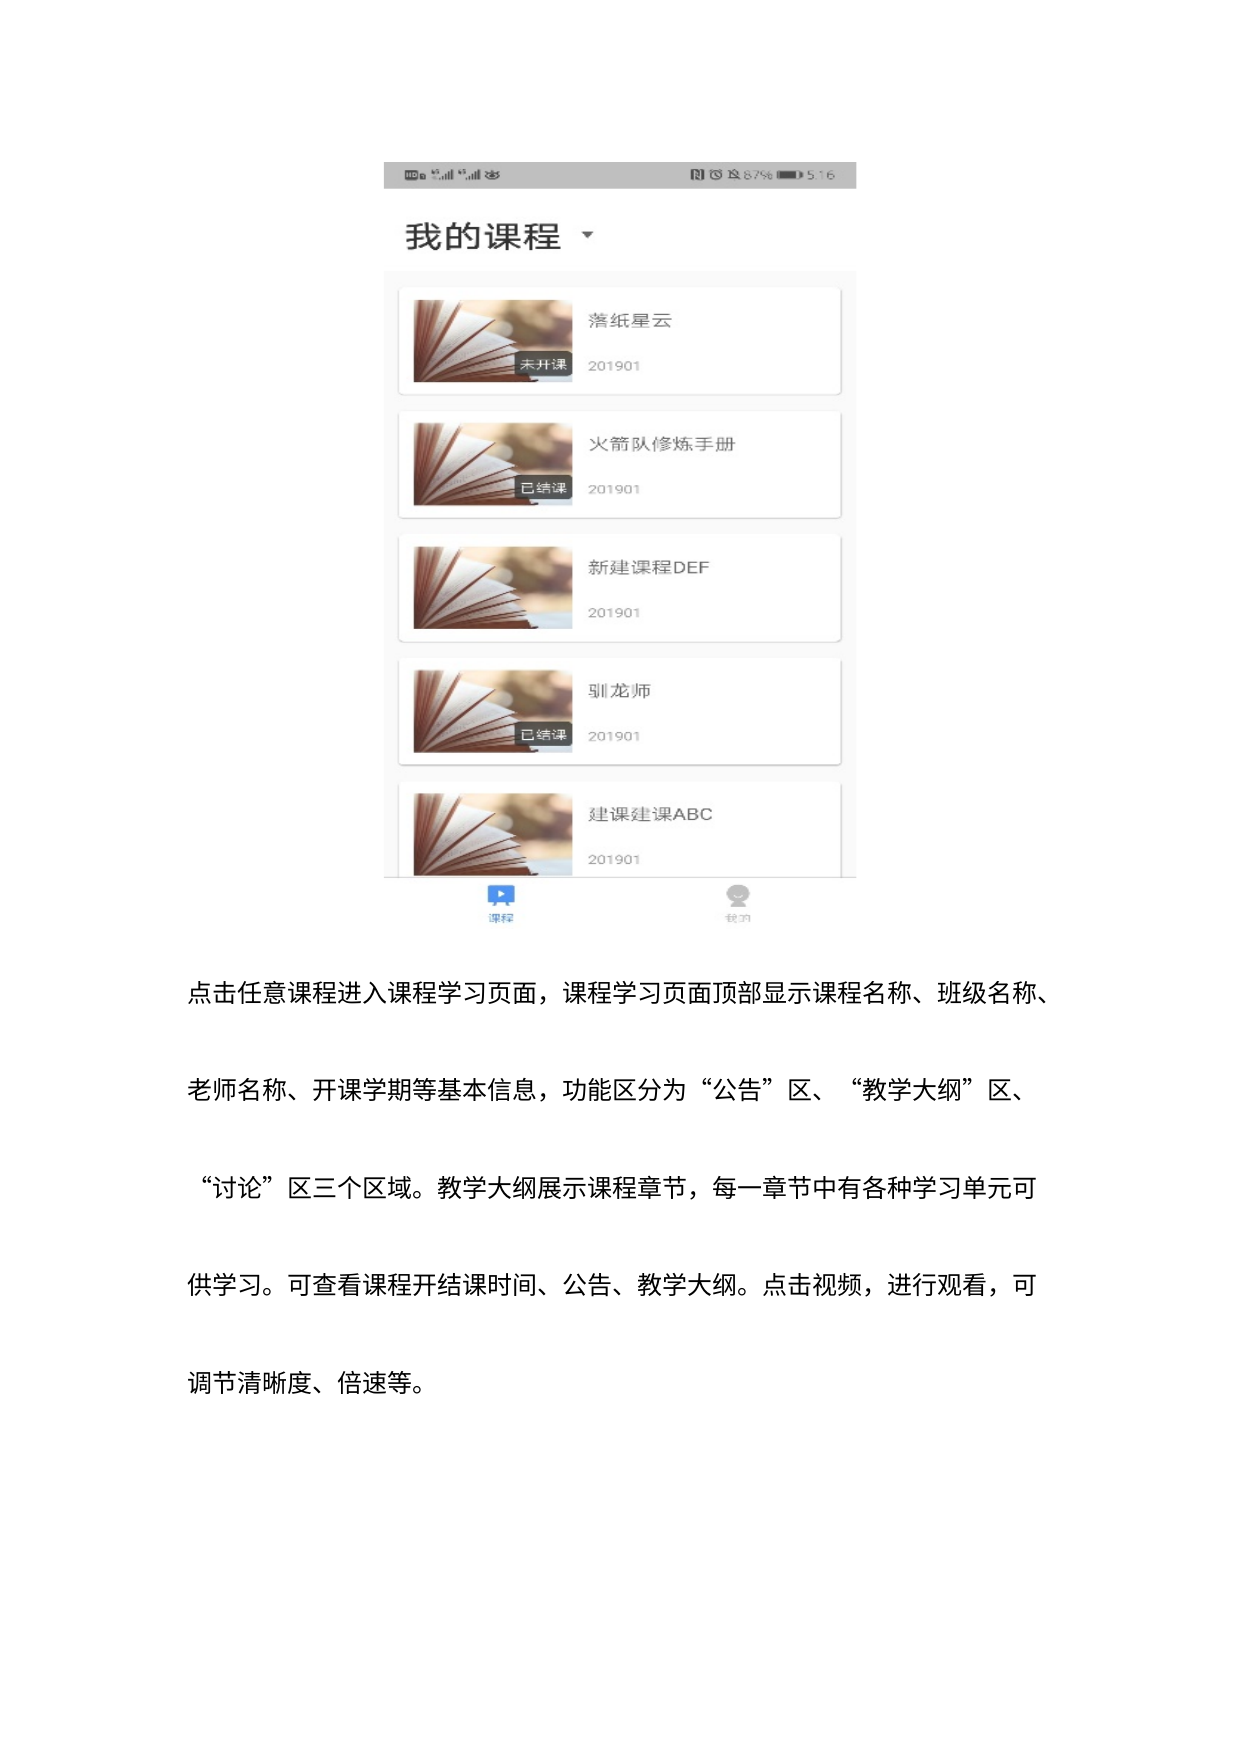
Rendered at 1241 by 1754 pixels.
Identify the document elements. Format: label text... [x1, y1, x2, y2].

picture [383, 162, 857, 929]
text 点击任意课程进入课程学习页面，课程学习页面顶部显示课程名称、班级名称、老师名称、开课学期等基本信息，功能区分为“公告”区、“教学大纲”区、“讨论”区三个区域。教学大纲展示课程章节，每一章节中有各种学习单元可供学习。可查看课程开结课时间、公告、教学大纲。点击视频，进行观看，可调节清晰度、倍速等。 [187, 959, 1053, 1414]
